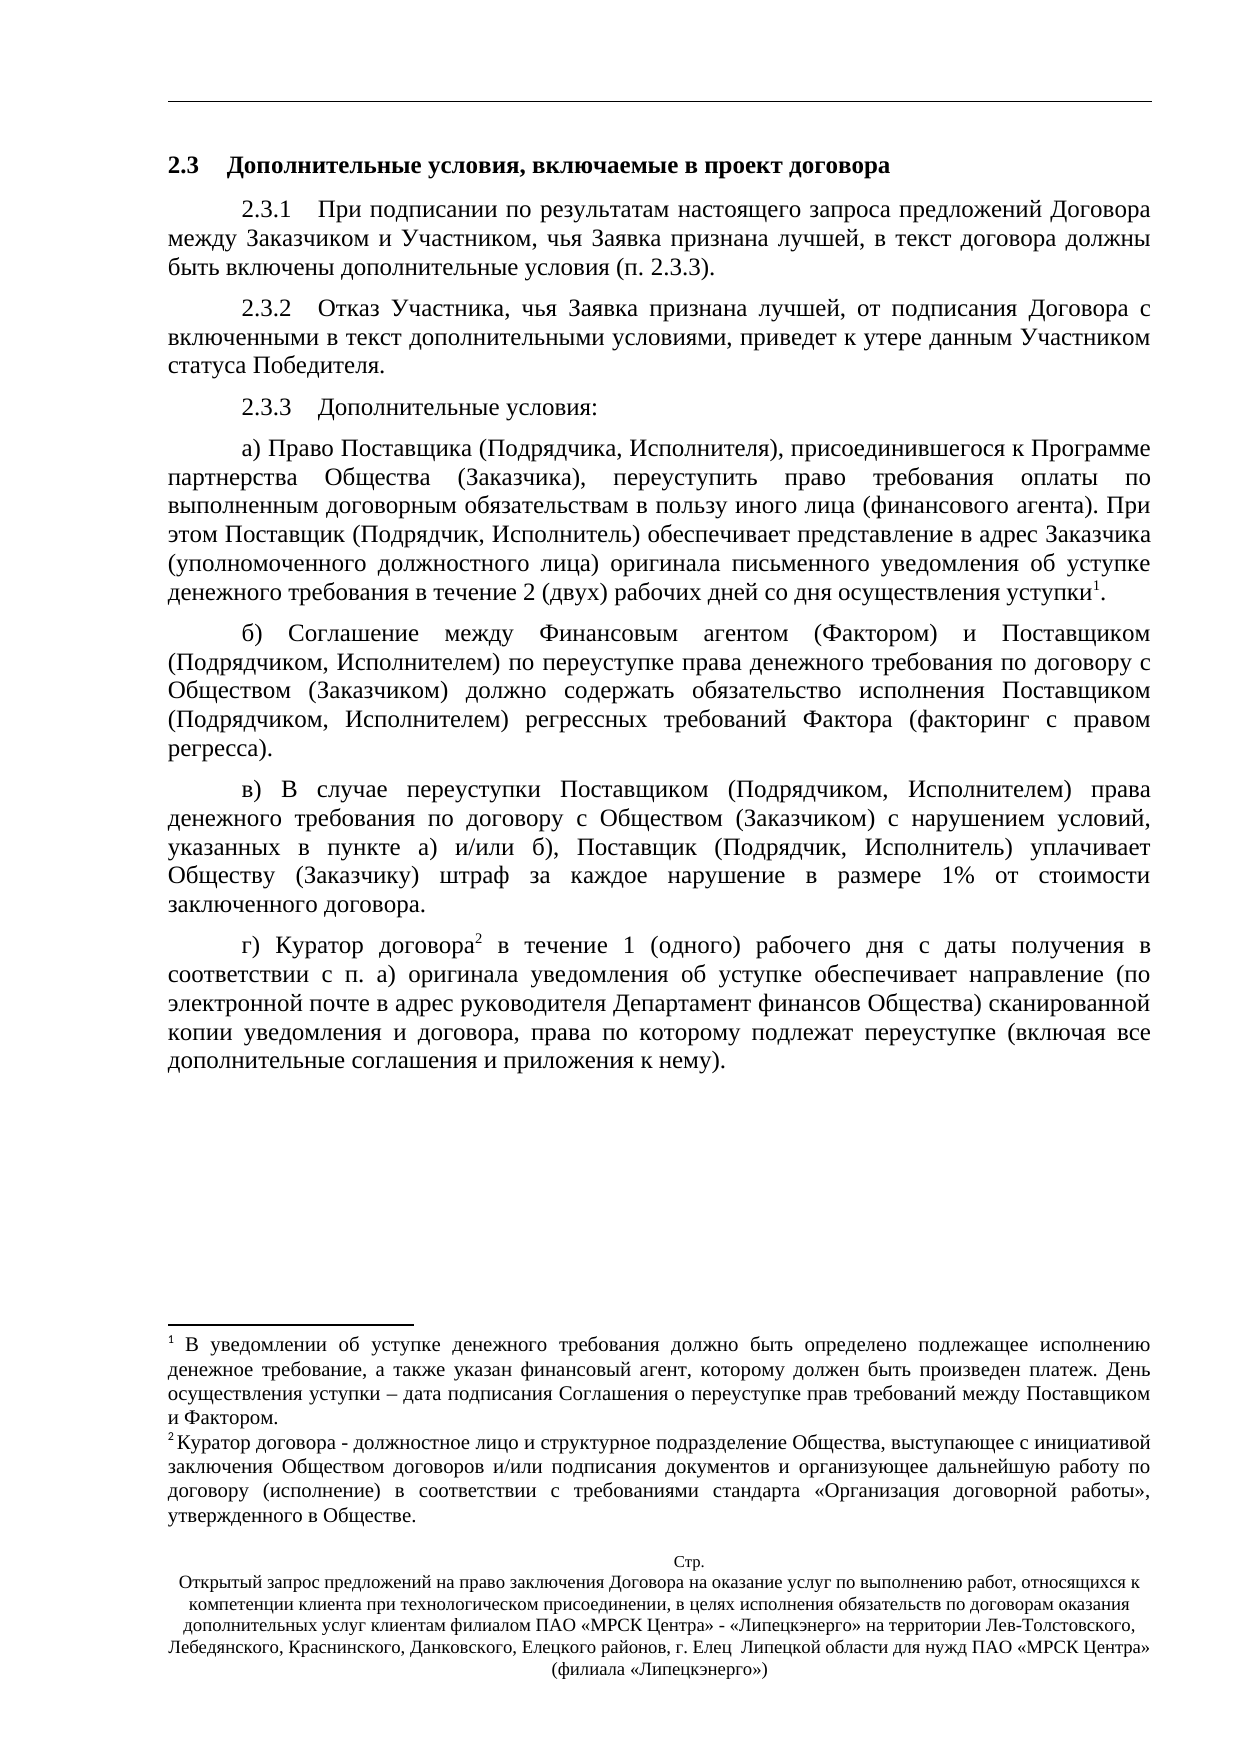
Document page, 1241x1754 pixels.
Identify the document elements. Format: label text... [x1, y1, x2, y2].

subtitle Отказ Участника, чья Заявка признана лучшей, от подписания Договора с включенными в текст дополнительными условиями, приведет к утере данным Участником статуса Победителя. [168, 293, 1152, 379]
subtitle а) Право Поставщика (Подрядчика, Исполнителя), присоединившегося к Программе партнерства Общества (Заказчика), переуступить право требования оплаты по выполненным договорным обязательствам в пользу иного лица (финансового агента). При этом Поставщик (Подрядчик, Исполнитель) обеспечивает представление в адрес Заказчика (уполномоченного должностного лица) оригинала письменного уведомления об уступке денежного требования в течение 2 (двух) рабочих дней со дня осуществления уступки. [168, 433, 1152, 605]
subtitle б) Соглашение между Финансовым агентом (Фактором) и Поставщиком (Подрядчиком, Исполнителем) по переуступке права денежного требования по договору с Обществом (Заказчиком) должно содержать обязательство исполнения Поставщиком (Подрядчиком, Исполнителем) регрессных требований Фактора (факторинг с правом регресса). [168, 618, 1152, 762]
subtitle Дополнительные условия: [168, 392, 1152, 420]
subtitle г) Куратор договора в течение 1 (одного) рабочего дня с даты получения в соответствии с п. а) оригинала уведомления об уступке обеспечивает направление (по электронной почте в адрес руководителя Департамент финансов Общества) сканированной копии уведомления и договора, права по которому подлежат переуступке (включая все дополнительные соглашения и приложения к нему). [168, 930, 1152, 1074]
subtitle Дополнительные условия, включаемые в проект договора [168, 150, 1152, 179]
subtitle При подписании по результатам настоящего запроса предложений Договора между Заказчиком и Участником, чья Заявка признана лучшей, в текст договора должны быть включены дополнительные условия (п. 2.3.3). [168, 194, 1152, 280]
subtitle в) В случае переуступки Поставщиком (Подрядчиком, Исполнителем) права денежного требования по договору с Обществом (Заказчиком) с нарушением условий, указанных в пункте а) и/или б), Поставщик (Подрядчик, Исполнитель) уплачивает Обществу (Заказчику) штраф за каждое нарушение в размере 1% от стоимости заключенного договора. [168, 774, 1152, 918]
